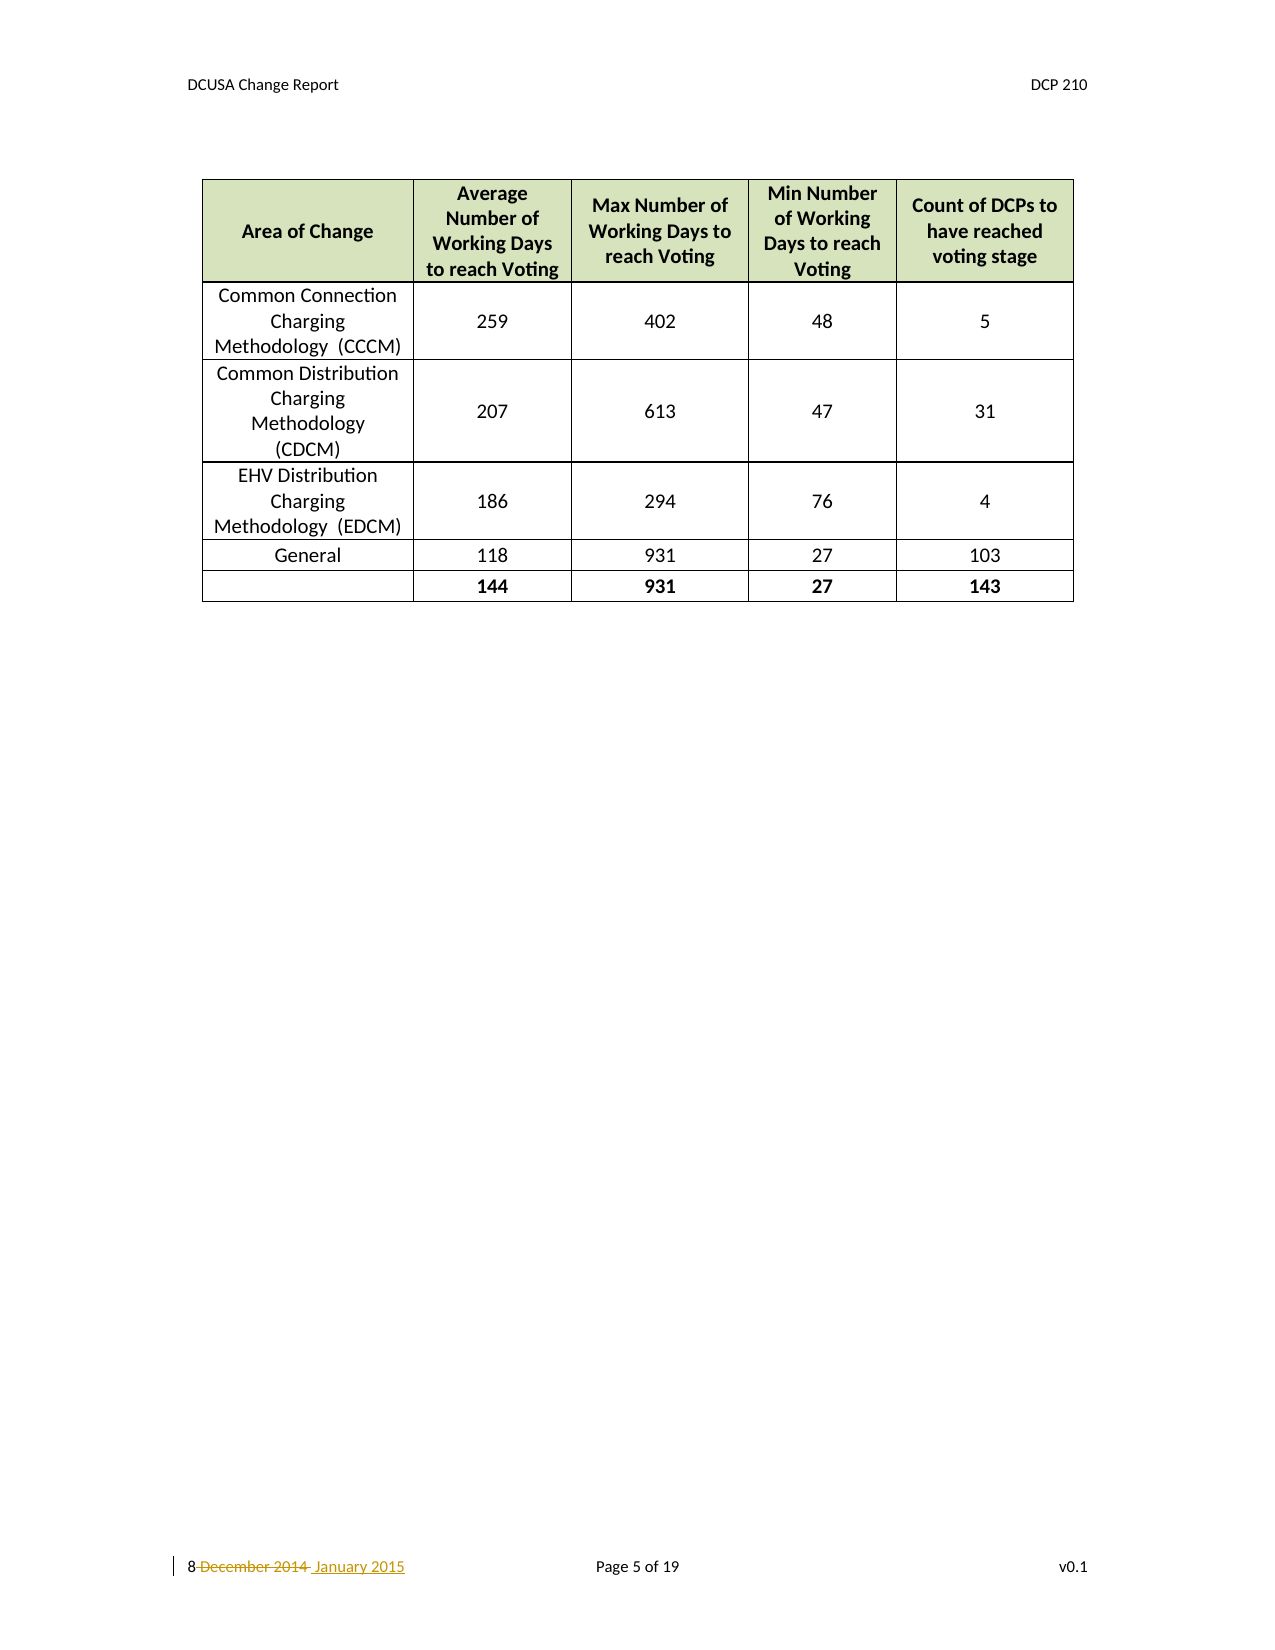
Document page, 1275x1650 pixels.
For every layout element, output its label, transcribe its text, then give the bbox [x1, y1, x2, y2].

table_cell Common Connection Charging Methodology (CCCM) [203, 283, 413, 359]
table_cell [203, 571, 413, 601]
table_header Area of Change [203, 180, 413, 281]
table_cell 259 [414, 283, 571, 359]
table_cell 4 [897, 463, 1073, 539]
table_cell 27 [749, 540, 896, 570]
table_header Average Number of Working Days to reach Voting [414, 180, 571, 281]
table_cell Common Distribution Charging Methodology (CDCM) [203, 360, 413, 461]
table_cell 27 [749, 571, 896, 601]
table_cell 143 [897, 571, 1073, 601]
table_cell 48 [749, 283, 896, 359]
table_cell 186 [414, 463, 571, 539]
table_cell 931 [572, 540, 748, 570]
table_cell 931 [572, 571, 748, 601]
table_header Max Number of Working Days to reach Voting [572, 180, 748, 281]
table_cell 103 [897, 540, 1073, 570]
table_cell 207 [414, 360, 571, 461]
table_header Min Number of Working Days to reach Voting [749, 180, 896, 281]
table_cell 402 [572, 283, 748, 359]
table_header Count of DCPs to have reached voting stage [897, 180, 1073, 281]
table_cell 31 [897, 360, 1073, 461]
table_cell EHV Distribution Charging Methodology (EDCM) [203, 463, 413, 539]
table_cell 144 [414, 571, 571, 601]
table_cell General [203, 540, 413, 570]
table_cell 47 [749, 360, 896, 461]
table_cell 294 [572, 463, 748, 539]
table_cell 613 [572, 360, 748, 461]
table_cell 5 [897, 283, 1073, 359]
table_cell 76 [749, 463, 896, 539]
table_cell 118 [414, 540, 571, 570]
